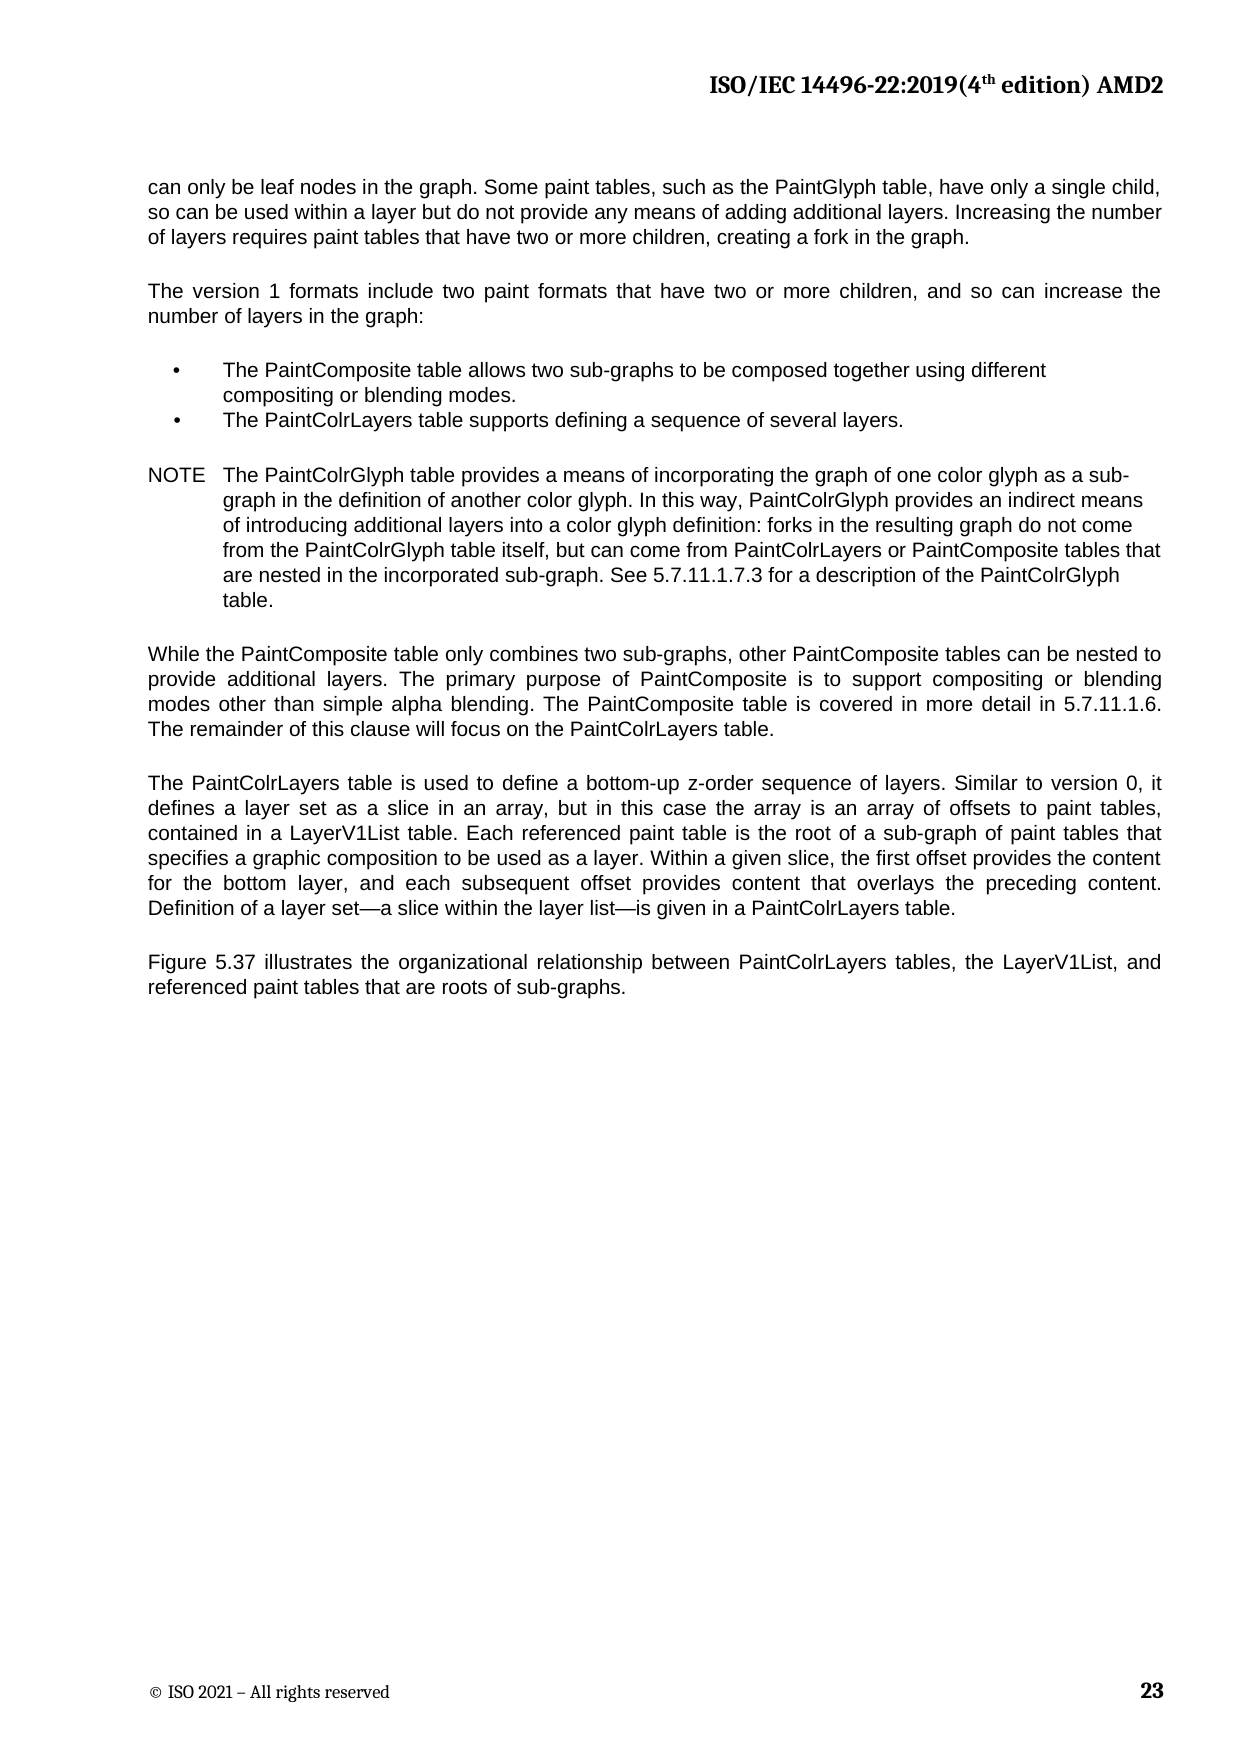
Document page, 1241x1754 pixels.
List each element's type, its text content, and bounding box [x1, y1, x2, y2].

text Figure 5.37 illustrates the organizational relationship between PaintColrLayers tables, the LayerV1List, and referenced paint tables that are roots of sub-graphs. [148, 949, 1163, 999]
text While the PaintComposite table only combines two sub-graphs, other PaintComposite tables can be nested to provide additional layers. The primary purpose of PaintComposite is to support compositing or blending modes other than simple alpha blending. The PaintComposite table is covered in more detail in 5.7.11.1.6. The remainder of this clause will focus on the PaintColrLayers table. [148, 641, 1163, 741]
text The PaintColrLayers table is used to define a bottom-up z-order sequence of layers. Similar to version 0, it defines a layer set as a slice in an array, but in this case the array is an array of offsets to paint tables, contained in a LayerV1List table. Each referenced paint table is the root of a sub-graph of paint tables that specifies a graphic composition to be used as a layer. Within a given slice, the first offset provides the content for the bottom layer, and each subsequent offset provides content that overlays the preceding content. Definition of a layer set—a slice within the layer list—is given in a PaintColrLayers table. [148, 770, 1163, 920]
text The version 1 formats include two paint formats that have two or more children, and so can increase the number of layers in the graph: [148, 278, 1163, 328]
text NOTE The PaintColrGlyph table provides a means of incorporating the graph of one color glyph as a sub-graph in the definition of another color glyph. In this way, PaintColrGlyph provides an indirect means of introducing additional layers into a color glyph definition: forks in the resulting graph do not come from the PaintColrGlyph table itself, but can come from PaintColrLayers or PaintComposite tables that are nested in the incorporated sub-graph. See 5.7.11.1.7.3 for a description of the PaintColrGlyph table. [148, 461, 1163, 611]
list The PaintComposite table allows two sub-graphs to be composed together using different compositing or blending modes. [173, 357, 1163, 407]
list The PaintColrLayers table supports defining a sequence of several layers. [173, 407, 1163, 432]
